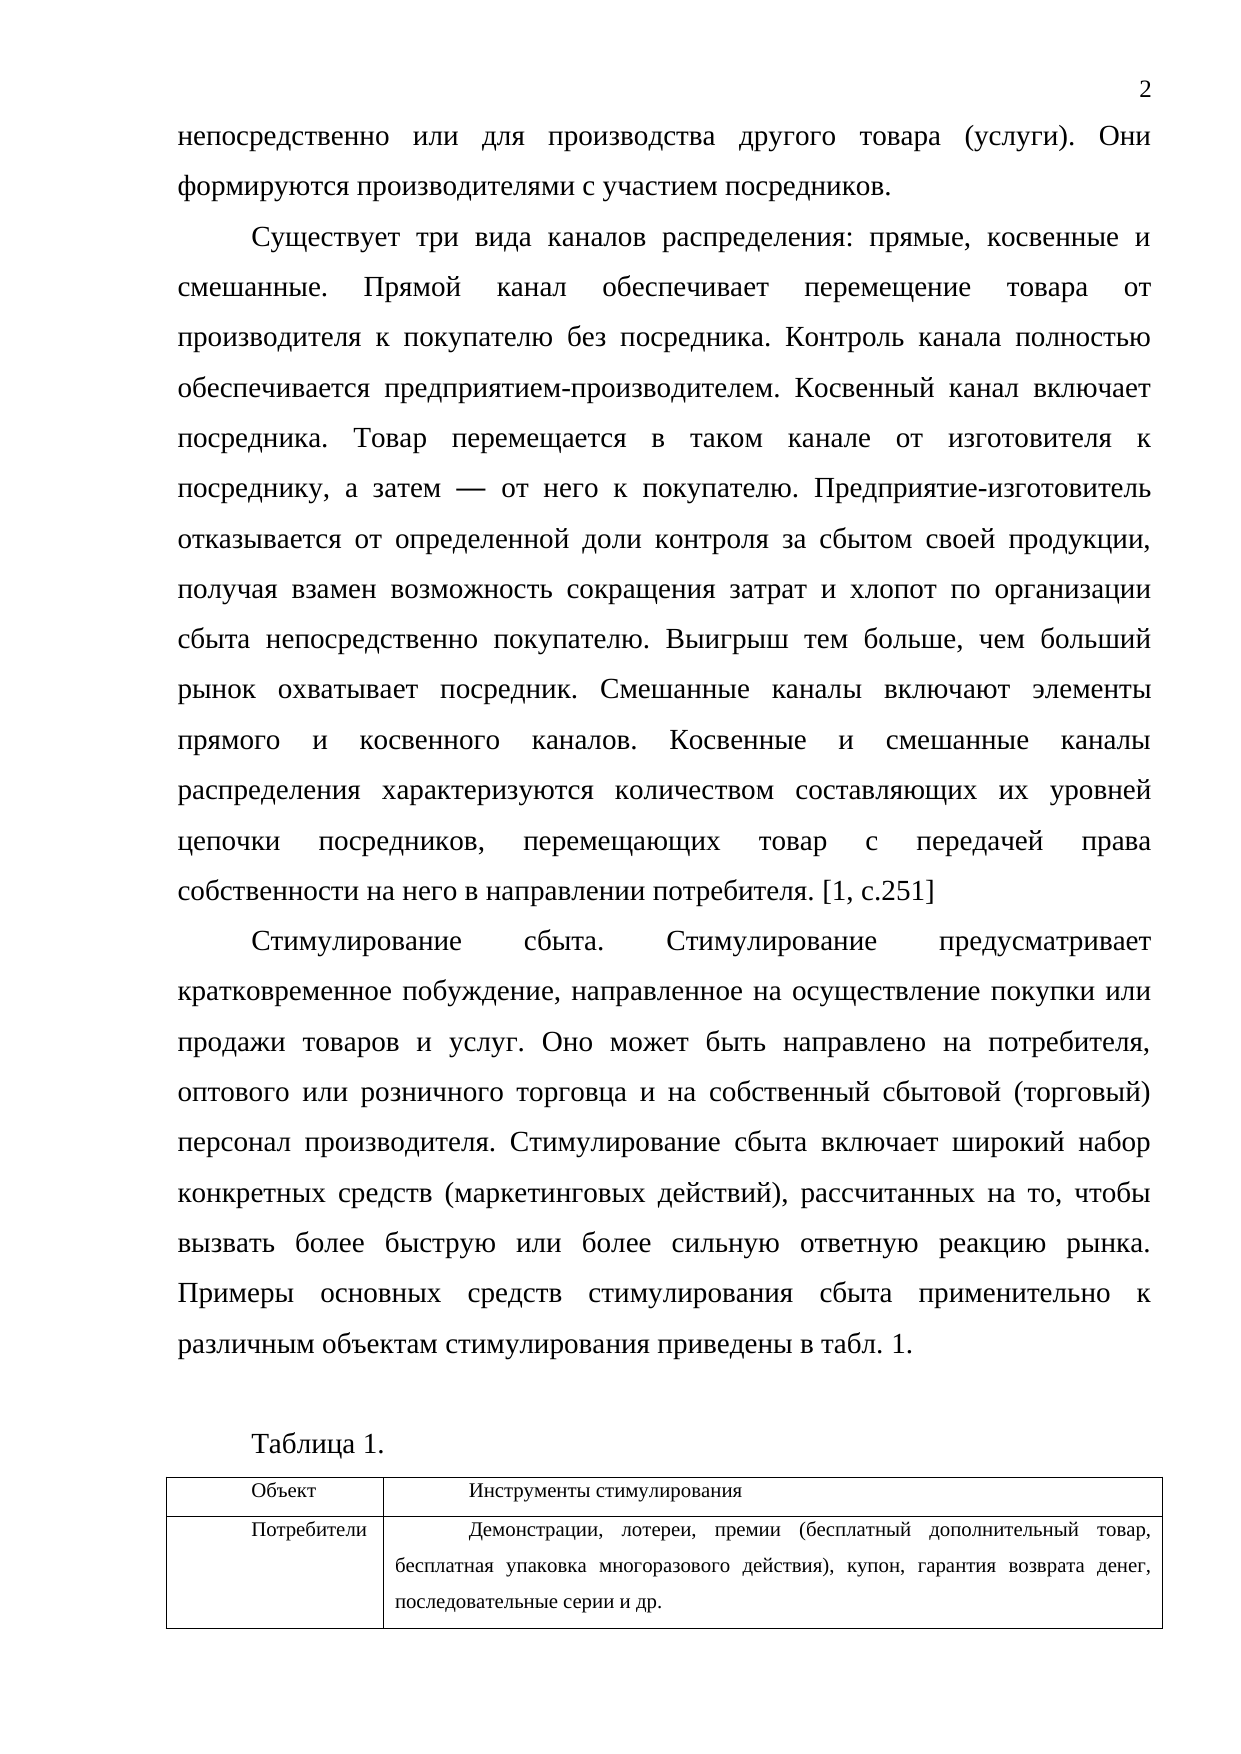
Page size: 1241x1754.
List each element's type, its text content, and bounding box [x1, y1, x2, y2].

table_header Инструменты стимулирования [384, 1478, 1162, 1516]
table_header Объект [167, 1478, 383, 1516]
text Стимулирование сбыта. Стимулирование предусматривает кратковременное побуждение, направленное на осуществление покупки или продажи товаров и услуг. Оно может быть направлено на потребителя, оптового или розничного торговца и на собственный сбытовой (торговый) персонал производителя. Стимулирование сбыта включает широкий набор конкретных средств (маркетинговых действий), рассчитанных на то, чтобы вызвать более быструю или более сильную ответную реакцию рынка. Примеры основных средств стимулирования сбыта применительно к различным объектам стимулирования приведены в табл. 1. [177, 923, 1152, 1359]
text Таблица 1. [177, 1426, 1152, 1460]
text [177, 118, 1152, 202]
table_cell Демонстрации, лотереи, премии (бесплатный дополнительный товар, бесплатная упаковка многоразового действия), купон, гарантия возврата денег, последовательные серии и др. [384, 1517, 1162, 1627]
table_cell Потребители [167, 1517, 383, 1627]
text Существует три вида каналов распределения: прямые, косвенные и смешанные. Прямой канал обеспечивает перемещение товара от производителя к покупателю без посредника. Контроль канала полностью обеспечивается предприятием-производителем. Косвенный канал включает посредника. Товар перемещается в таком канале от изготовителя к посреднику, а затем — от него к покупателю. Предприятие-изготовитель отказывается от определенной доли контроля за сбытом своей продукции, получая взамен возможность сокращения затрат и хлопот по организации сбыта непосредственно покупателю. Выигрыш тем больше, чем больший рынок охватывает посредник. Смешанные каналы включают элементы прямого и косвенного каналов. Косвенные и смешанные каналы распределения характеризуются количеством составляющих их уровней цепочки посредников, перемещающих товар с передачей права собственности на него в направлении потребителя. [1, c.251] [177, 219, 1152, 906]
